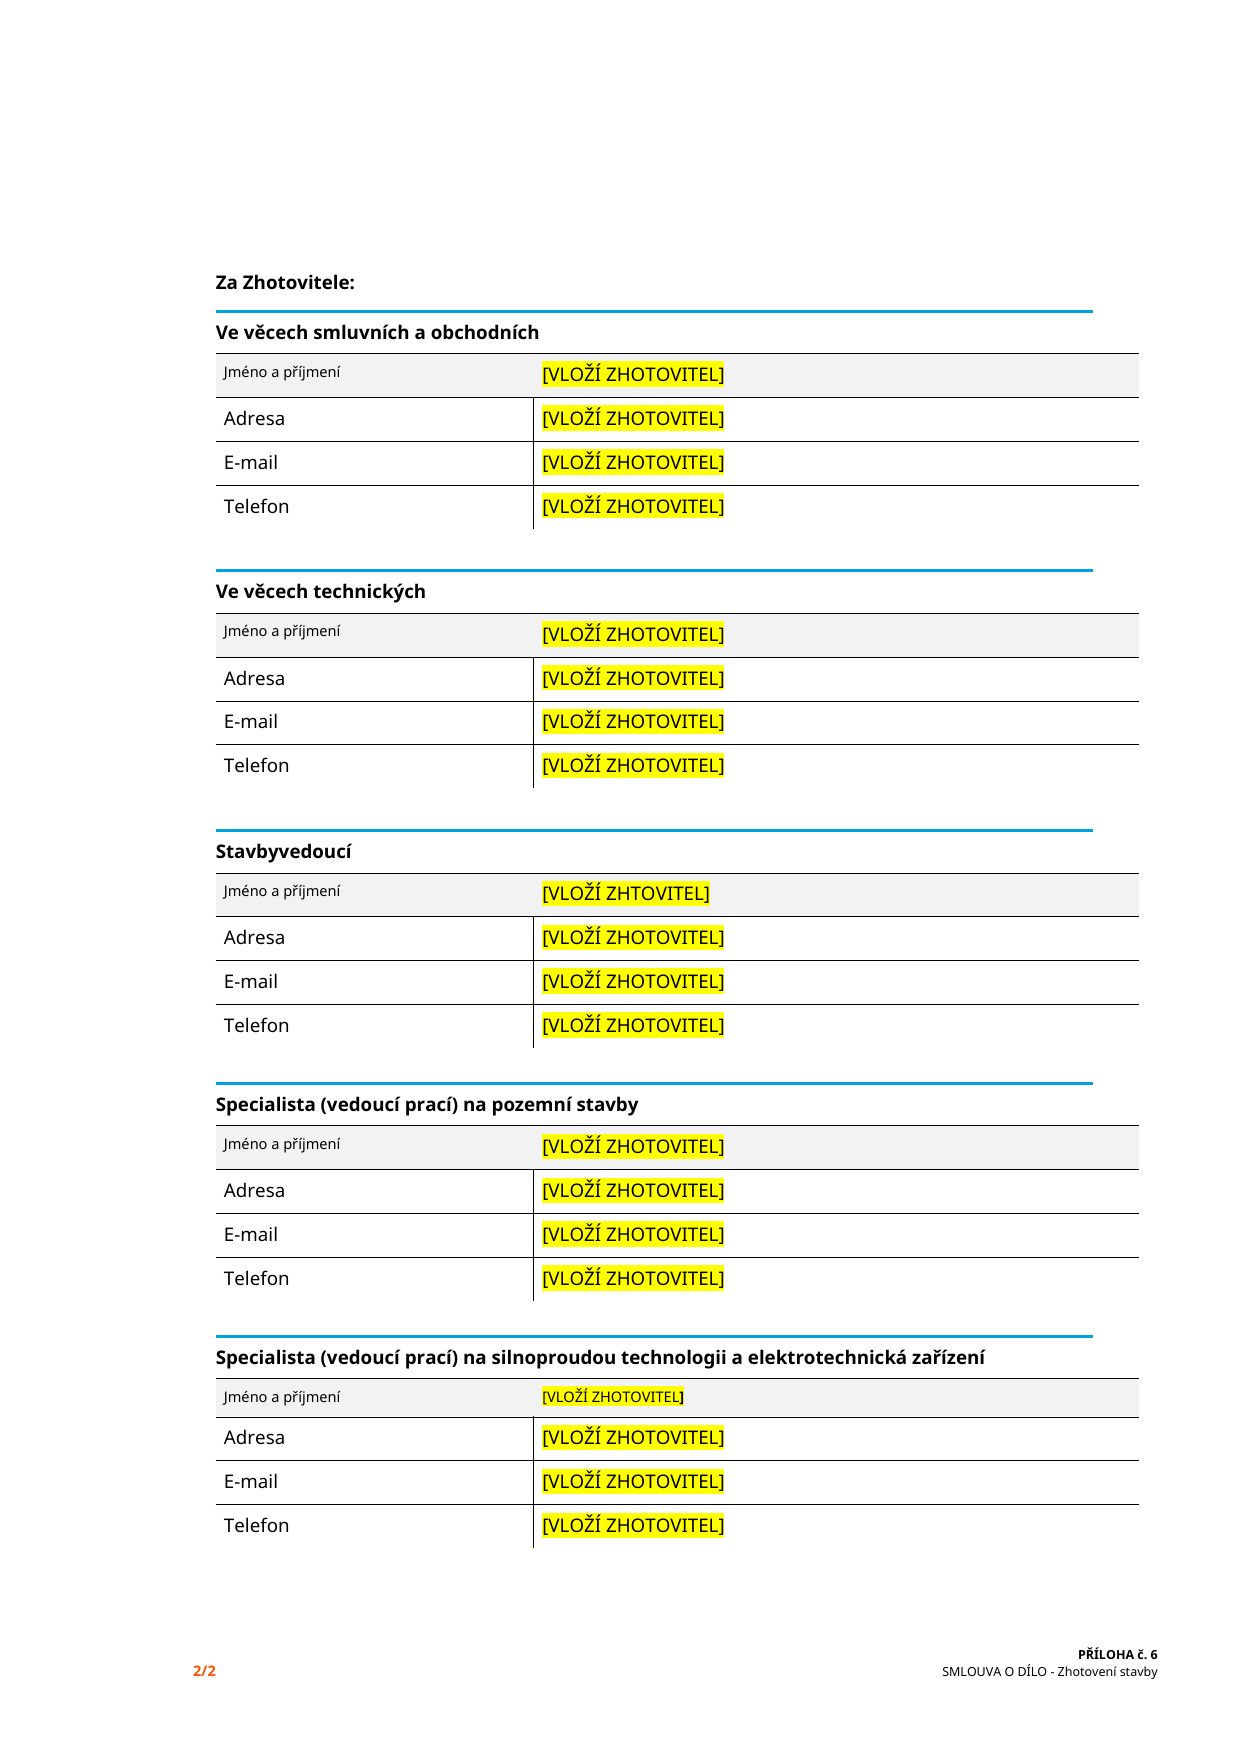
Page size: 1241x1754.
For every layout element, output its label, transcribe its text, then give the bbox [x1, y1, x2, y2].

text Stavbyvedoucí [216, 832, 1093, 864]
table_cell [VLOŽÍ ZHOTOVITEL] [534, 486, 1139, 529]
table_cell [VLOŽÍ ZHOTOVITEL] [534, 658, 1139, 701]
table_cell [VLOŽÍ ZHOTOVITEL] [534, 1170, 1139, 1213]
table_cell Adresa [216, 917, 533, 960]
table_cell Adresa [216, 1418, 533, 1460]
table_cell [VLOŽÍ ZHOTOVITEL] [534, 745, 1139, 788]
table_cell [VLOŽÍ ZHOTOVITEL] [534, 1505, 1139, 1548]
text Specialista (vedoucí prací) na silnoproudou technologii a elektrotechnická zařízení [216, 1338, 1093, 1369]
table_cell Telefon [216, 1005, 533, 1048]
table_cell [VLOŽÍ ZHOTOVITEL] [534, 398, 1139, 441]
table_header [VLOŽÍ ZHOTOVITEL] [534, 614, 1139, 657]
table_cell [VLOŽÍ ZHOTOVITEL] [534, 1258, 1139, 1301]
table_cell Adresa [216, 398, 533, 441]
table_cell Telefon [216, 1258, 533, 1301]
text Specialista (vedoucí prací) na pozemní stavby [216, 1085, 1093, 1117]
text Ve věcech technických [216, 572, 1093, 604]
table_cell E-mail [216, 442, 533, 485]
table_cell [VLOŽÍ ZHOTOVITEL] [534, 702, 1139, 744]
table_header Jméno a příjmení [216, 614, 534, 657]
table_cell [VLOŽÍ ZHOTOVITEL] [534, 442, 1139, 485]
table_cell Adresa [216, 1170, 533, 1213]
table_cell E-mail [216, 1214, 533, 1257]
table_cell [VLOŽÍ ZHOTOVITEL] [534, 1418, 1139, 1460]
table_cell [VLOŽÍ ZHOTOVITEL] [534, 1005, 1139, 1048]
table_cell Telefon [216, 1505, 533, 1548]
table_header [VLOŽÍ ZHOTOVITEL] [534, 354, 1139, 397]
table_header [VLOŽÍ ZHOTOVITEL] [534, 1379, 1139, 1416]
table_header Jméno a příjmení [216, 1379, 534, 1416]
table_cell Adresa [216, 658, 533, 701]
table_cell E-mail [216, 961, 533, 1004]
table_cell E-mail [216, 1461, 533, 1504]
table_cell [VLOŽÍ ZHOTOVITEL] [534, 917, 1139, 960]
table_cell [VLOŽÍ ZHOTOVITEL] [534, 961, 1139, 1004]
table_cell [VLOŽÍ ZHOTOVITEL] [534, 1461, 1139, 1504]
table_header Jméno a příjmení [216, 874, 534, 916]
table_cell E-mail [216, 702, 533, 744]
table_header Jméno a příjmení [216, 354, 534, 397]
table_cell Telefon [216, 486, 533, 529]
text Ve věcech smluvních a obchodních [216, 313, 1093, 344]
table_header Jméno a příjmení [216, 1126, 534, 1169]
table_header [VLOŽÍ ZHTOVITEL] [534, 874, 1139, 916]
table_cell [VLOŽÍ ZHOTOVITEL] [534, 1214, 1139, 1257]
table_header [VLOŽÍ ZHOTOVITEL] [534, 1126, 1139, 1169]
table_cell Telefon [216, 745, 533, 788]
text Za Zhotovitele: [216, 269, 1093, 294]
